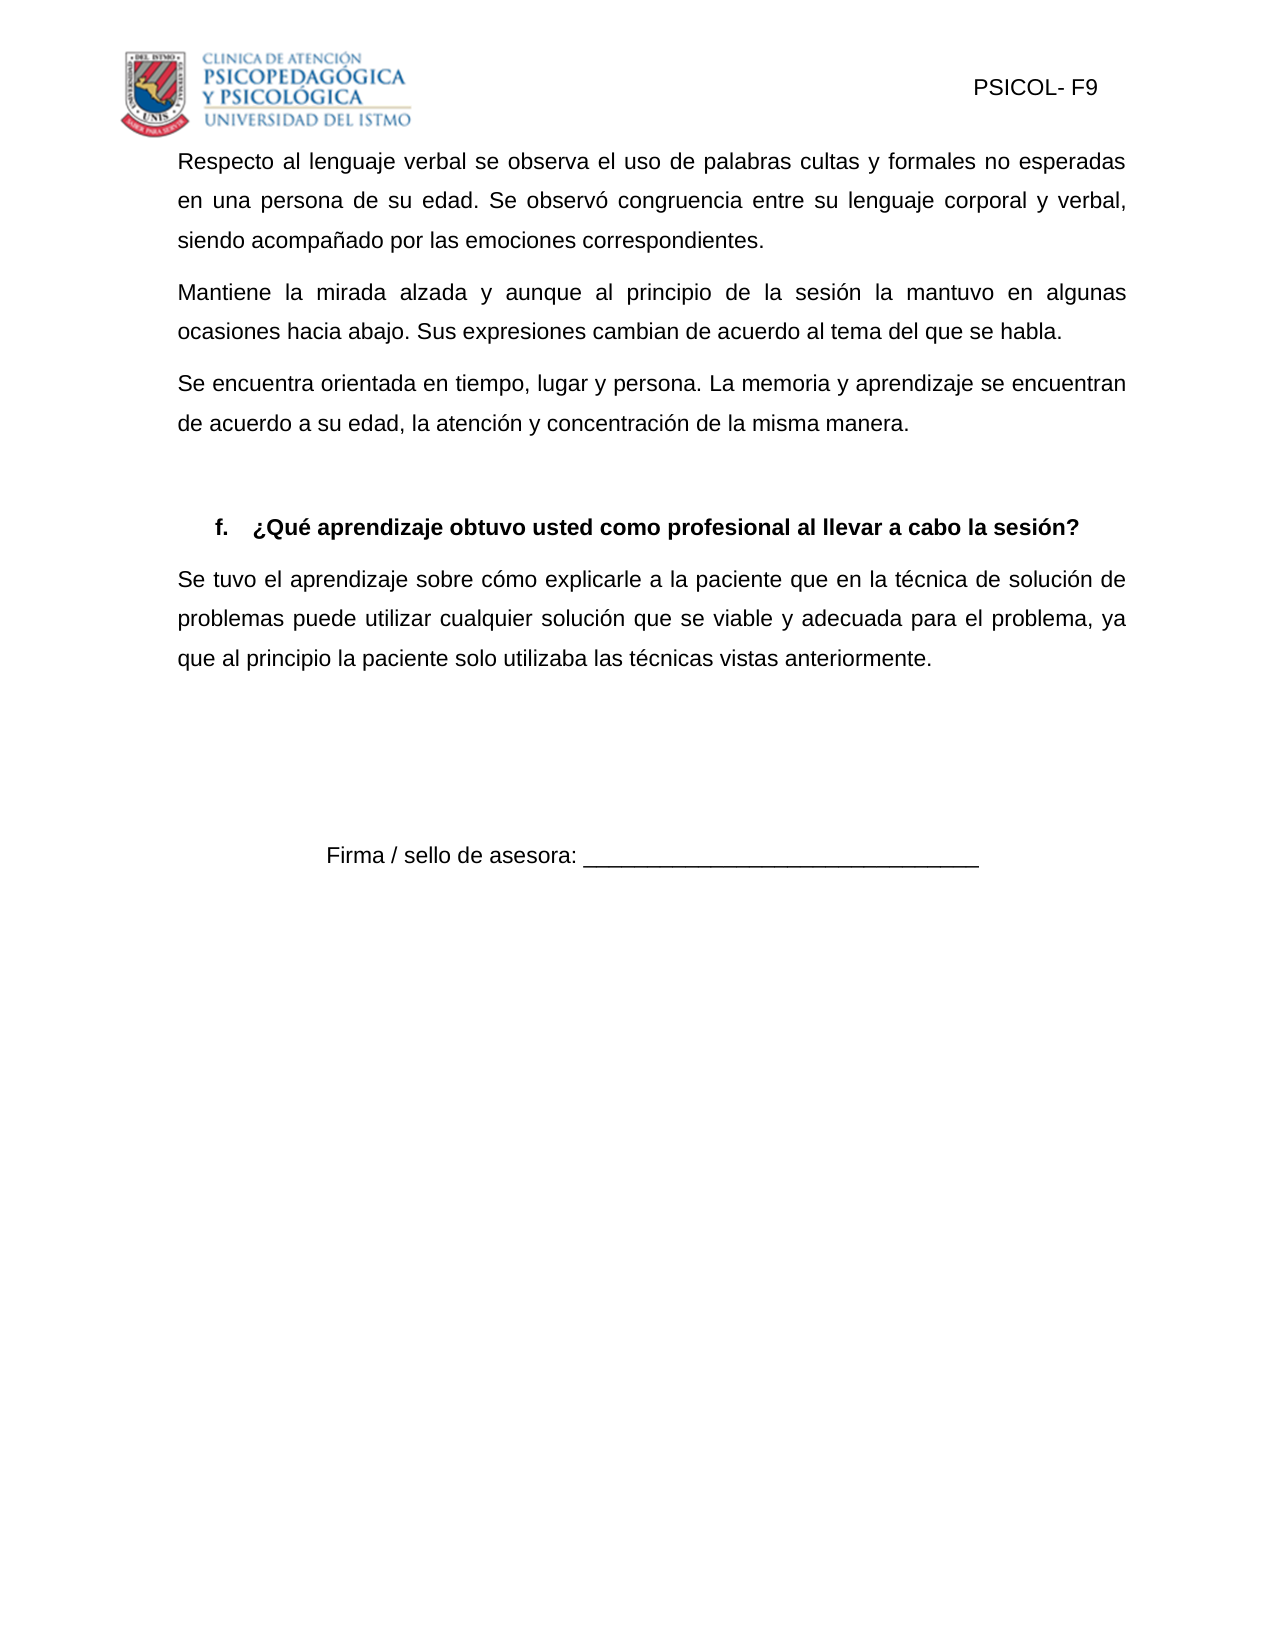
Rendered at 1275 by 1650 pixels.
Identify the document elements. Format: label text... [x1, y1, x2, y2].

picture [65, 20, 437, 148]
text Se encuentra orientada en tiempo, lugar y persona. La memoria y aprendizaje se encuentran de acuerdo a su edad, la atención y concentración de la misma manera. [177, 370, 1127, 436]
list ¿Qué aprendizaje obtuvo usted como profesional al llevar a cabo la sesión? [215, 513, 1127, 540]
text Se tuvo el aprendizaje sobre cómo explicarle a la paciente que en la técnica de solución de problemas puede utilizar cualquier solución que se viable y adecuada para el problema, ya que al principio la paciente solo utilizaba las técnicas vistas anteriormente. [177, 566, 1127, 671]
text Firma / sello de asesora: _______________________________ [177, 842, 1127, 868]
text Respecto al lenguaje verbal se observa el uso de palabras cultas y formales no esperadas en una persona de su edad. Se observó congruencia entre su lenguaje corporal y verbal, siendo acompañado por las emociones correspondientes. [177, 148, 1127, 253]
text Mantiene la mirada alzada y aunque al principio de la sesión la mantuvo en algunas ocasiones hacia abajo. Sus expresiones cambian de acuerdo al tema del que se habla. [177, 279, 1127, 344]
